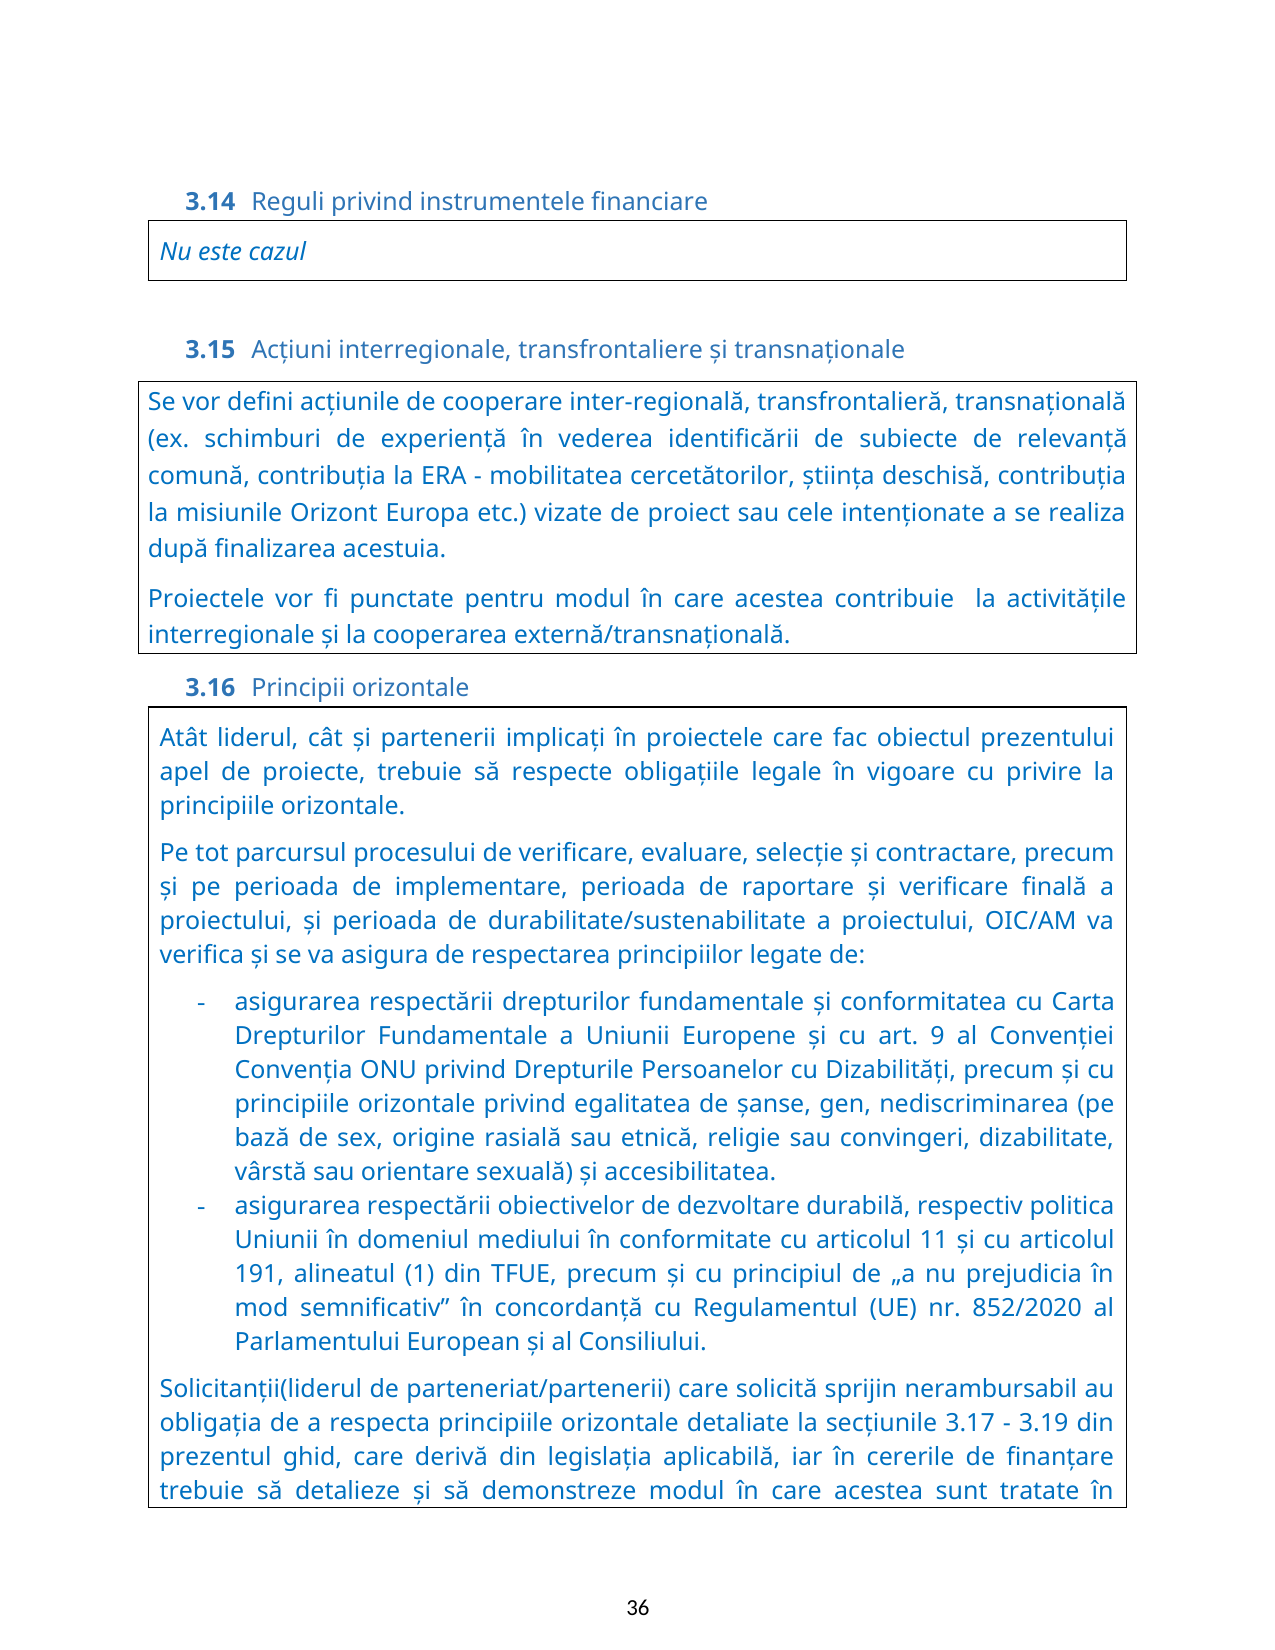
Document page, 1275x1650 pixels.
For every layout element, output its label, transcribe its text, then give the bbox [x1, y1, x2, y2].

text Se vor defini acțiunile de cooperare inter-regională, transfrontalieră, transnațională (ex. schimburi de experiență în vederea identificării de subiecte de relevanță comună, contribuția la ERA - mobilitatea cercetătorilor, știința deschisă, contribuția la misiunile Orizont Europa etc.) vizate de proiect sau cele intenționate a se realiza după finalizarea acestuia. [139, 382, 1136, 565]
text Proiectele vor fi punctate pentru modul în care acestea contribuie la activitățile interregionale și la cooperarea externă/transnațională. [139, 577, 1136, 653]
table_header Nu este cazul [149, 221, 1126, 280]
subtitle Acțiuni interregionale, transfrontaliere și transnaționale [185, 332, 1127, 366]
subtitle Principii orizontale [185, 669, 1127, 704]
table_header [149, 708, 1126, 1507]
subtitle Reguli privind instrumentele financiare [185, 183, 1127, 217]
